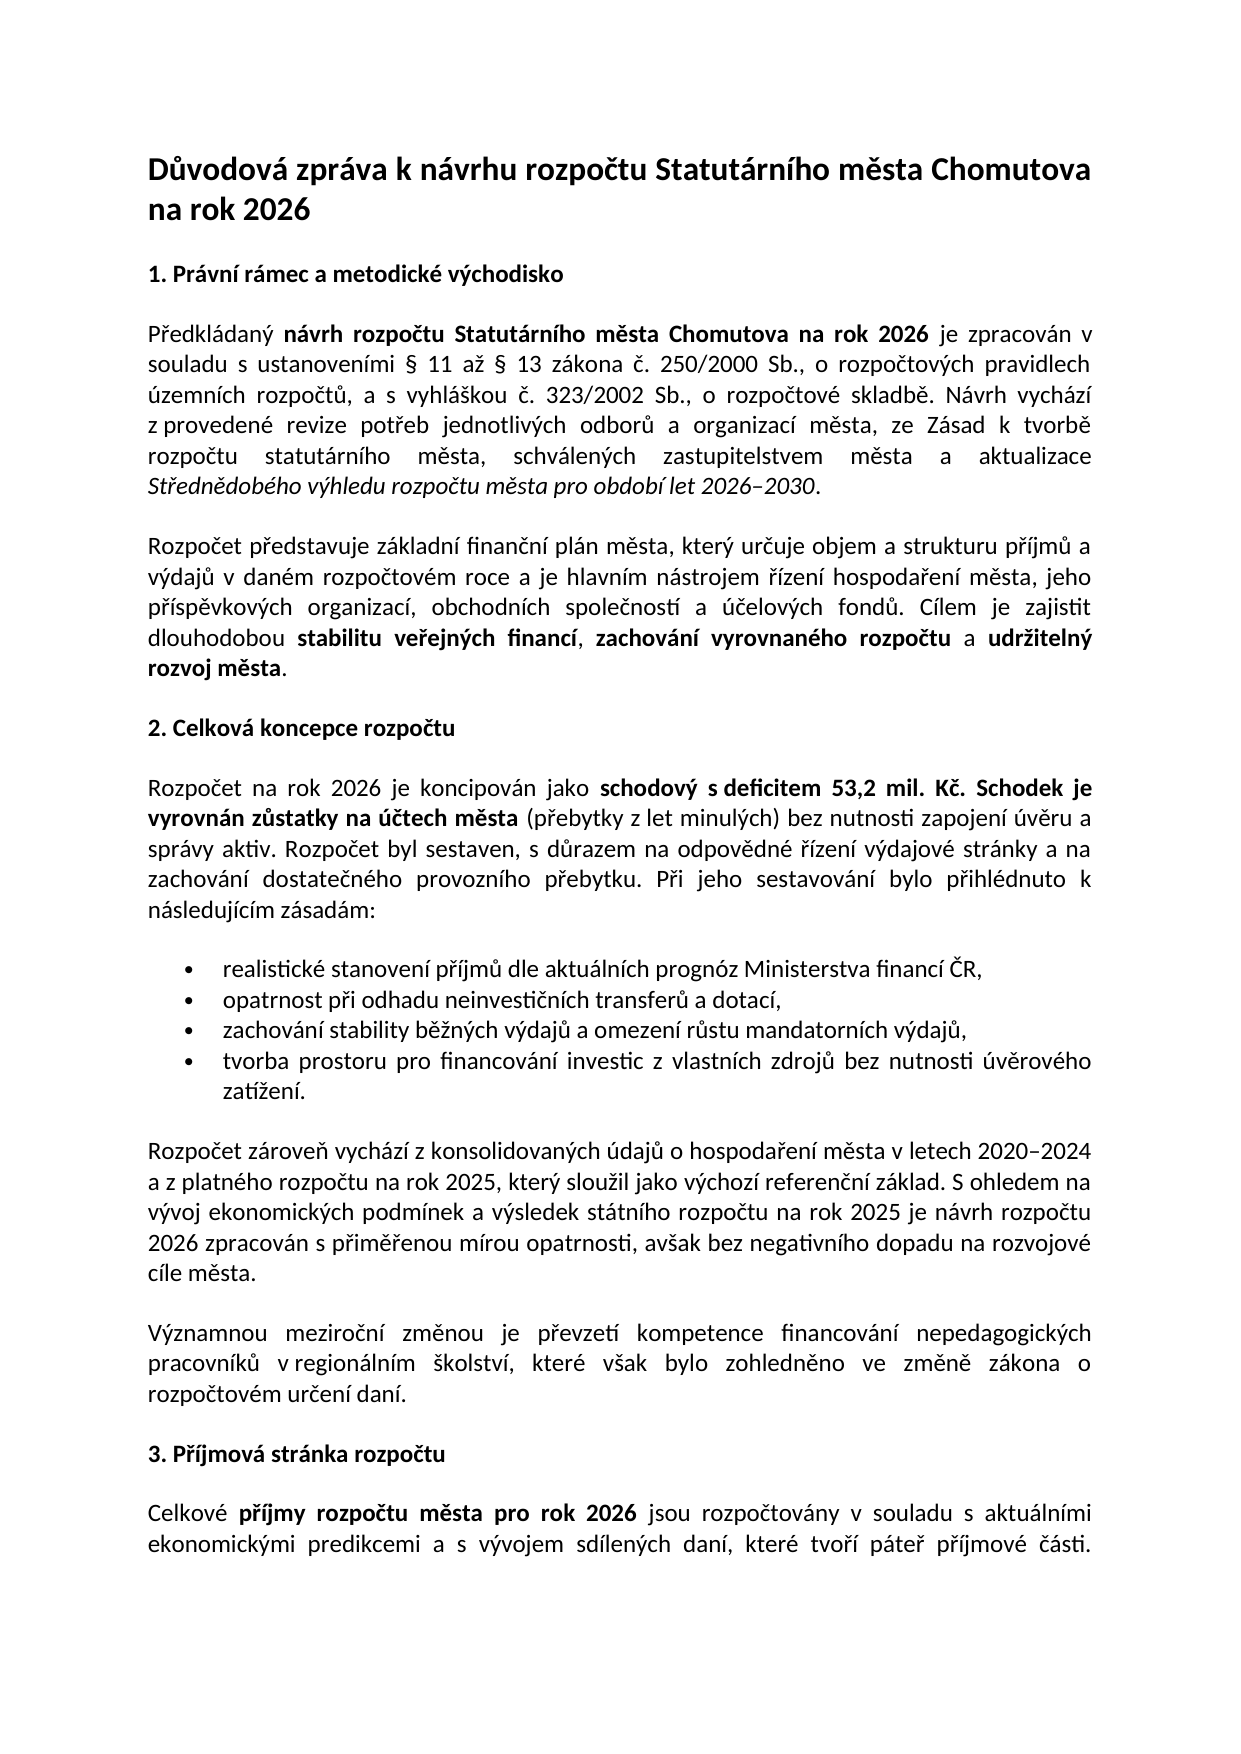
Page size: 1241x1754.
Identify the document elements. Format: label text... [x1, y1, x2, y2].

text Rozpočet zároveň vychází z konsolidovaných údajů o hospodaření města v letech 2020–2024 a z platného rozpočtu na rok 2025, který sloužil jako výchozí referenční základ. S ohledem na vývoj ekonomických podmínek a výsledek státního rozpočtu na rok 2025 je návrh rozpočtu 2026 zpracován s přiměřenou mírou opatrnosti, avšak bez negativního dopadu na rozvojové cíle města. [148, 1135, 1093, 1288]
text 1. Právní rámec a metodické východisko [148, 258, 1093, 289]
list zachování stability běžných výdajů a omezení růstu mandatorních výdajů, [185, 1014, 1093, 1045]
text Předkládaný návrh rozpočtu Statutárního města Chomutova na rok 2026 je zpracován v souladu s ustanoveními § 11 až § 13 zákona č. 250/2000 Sb., o rozpočtových pravidlech územních rozpočtů, a s vyhláškou č. 323/2002 Sb., o rozpočtové skladbě. Návrh vychází z provedené revize potřeb jednotlivých odborů a organizací města, ze Zásad k tvorbě rozpočtu statutárního města, schválených zastupitelstvem města a aktualizace Střednědobého výhledu rozpočtu města pro období let 2026–2030. [148, 318, 1093, 501]
text Důvodová zpráva k návrhu rozpočtu Statutárního města Chomutova na rok 2026 [148, 148, 1093, 229]
text Rozpočet na rok 2026 je koncipován jako schodový s deficitem 53,2 mil. Kč. Schodek je vyrovnán zůstatky na účtech města (přebytky z let minulých) bez nutnosti zapojení úvěru a správy aktiv. Rozpočet byl sestaven, s důrazem na odpovědné řízení výdajové stránky a na zachování dostatečného provozního přebytku. Při jeho sestavování bylo přihlédnuto k následujícím zásadám: [148, 772, 1093, 924]
text Významnou meziroční změnou je převzetí kompetence financování nepedagogických pracovníků v regionálním školství, které však bylo zohledněno ve změně zákona o rozpočtovém určení daní. [148, 1317, 1093, 1408]
list realistické stanovení příjmů dle aktuálních prognóz Ministerstva financí ČR, [185, 953, 1093, 984]
list opatrnost při odhadu neinvestičních transferů a dotací, [185, 984, 1093, 1014]
text 2. Celková koncepce rozpočtu [148, 712, 1093, 742]
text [148, 1497, 1093, 1558]
text Rozpočet představuje základní finanční plán města, který určuje objem a strukturu příjmů a výdajů v daném rozpočtovém roce a je hlavním nástrojem řízení hospodaření města, jeho příspěvkových organizací, obchodních společností a účelových fondů. Cílem je zajistit dlouhodobou stabilitu veřejných financí, zachování vyrovnaného rozpočtu a udržitelný rozvoj města. [148, 530, 1093, 683]
text 3. Příjmová stránka rozpočtu [148, 1438, 1093, 1468]
list tvorba prostoru pro financování investic z vlastních zdrojů bez nutnosti úvěrového zatížení. [185, 1045, 1093, 1106]
